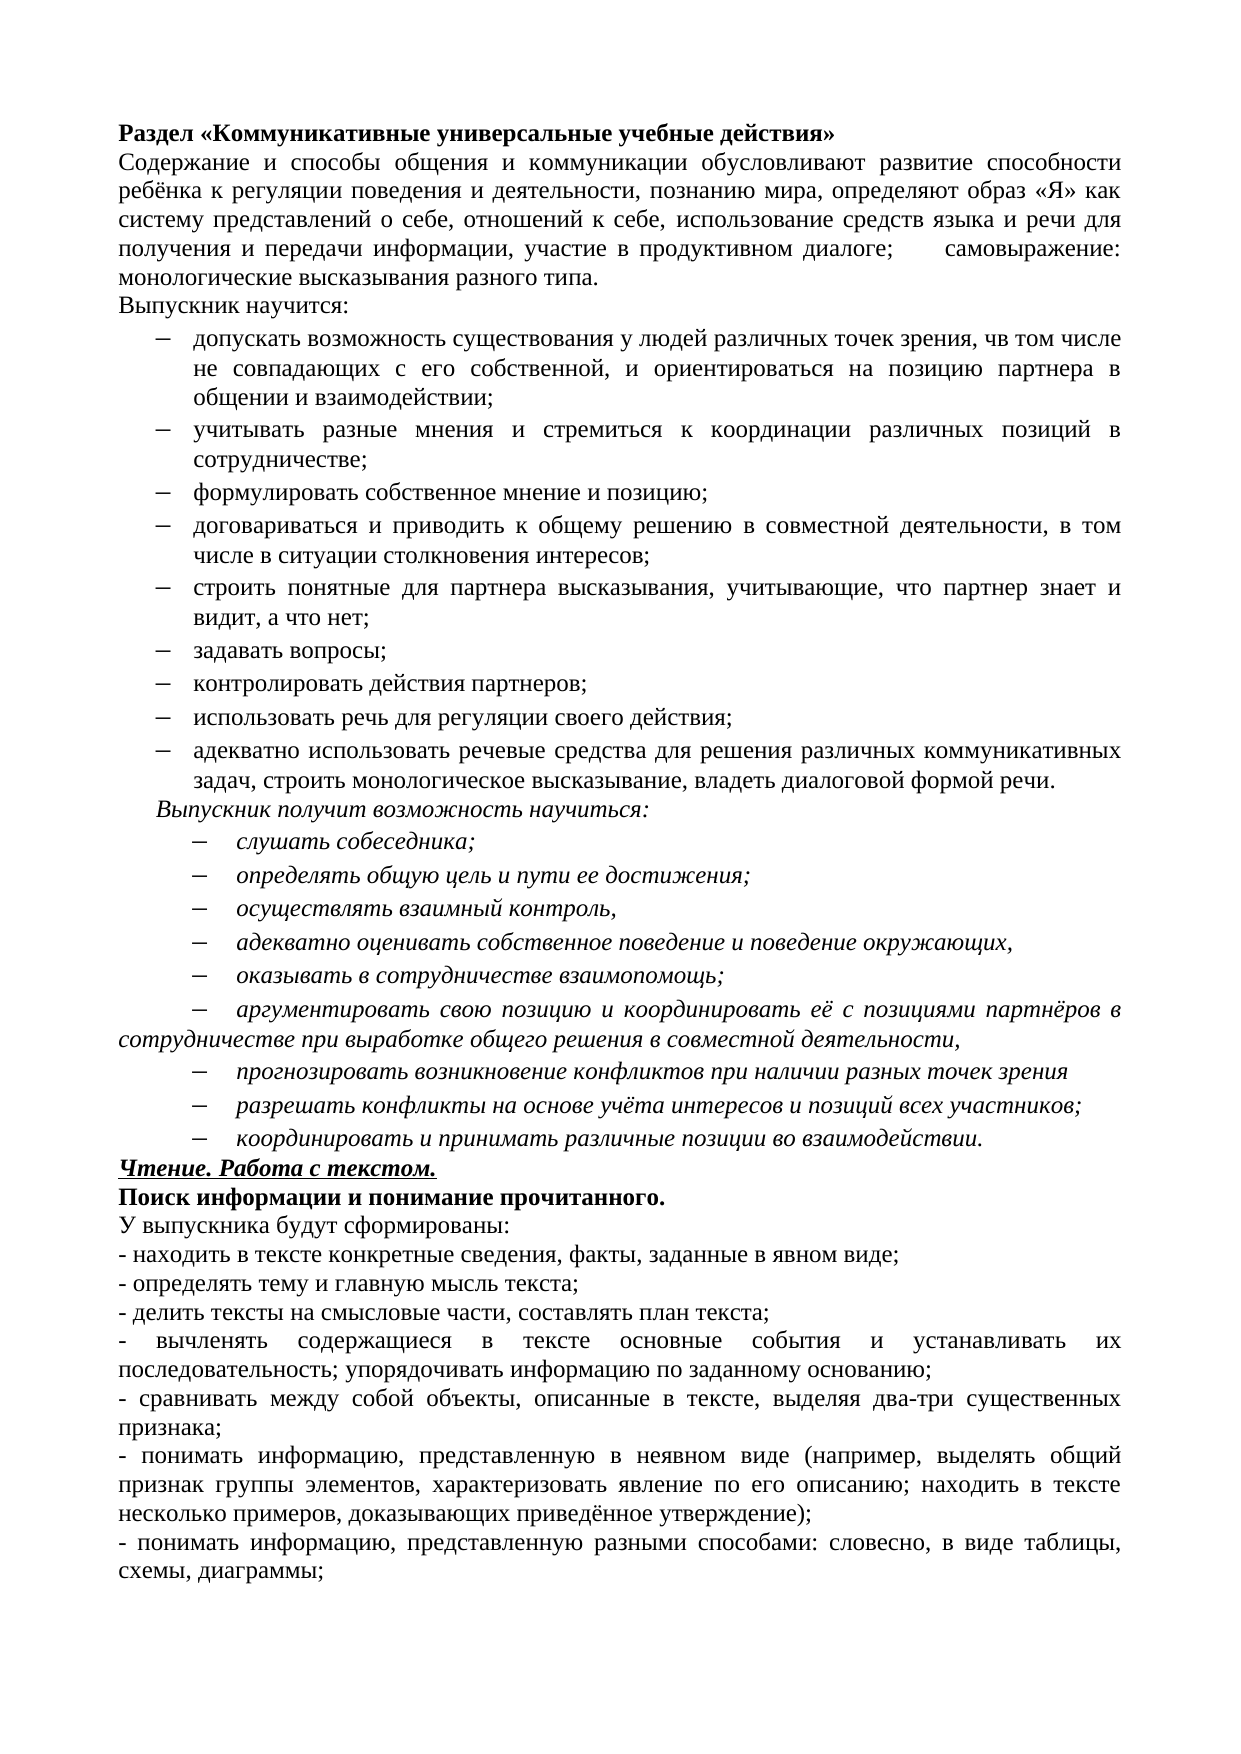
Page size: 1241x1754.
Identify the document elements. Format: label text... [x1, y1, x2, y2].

list допускать возможность существования у людей различных точек зрения, чв том числе не совпадающих с его собственной, и ориентироваться на позицию партнера в общении и взаимодействии; [156, 319, 1122, 410]
list прогнозировать возникновение конфликтов при наличии разных точек зрения [118, 1052, 1122, 1086]
list аргументировать свою позицию и координировать её с позициями партнёров в сотрудничестве при выработке общего решения в совместной деятельности, [118, 990, 1122, 1052]
list координировать и принимать различные позиции во взаимодействии. [118, 1119, 1122, 1153]
list адекватно оценивать собственное поведение и поведение окружающих, [118, 923, 1122, 957]
list договариваться и приводить к общему решению в совместной деятельности, в том числе в ситуации столкновения интересов; [156, 506, 1122, 568]
list строить понятные для партнера высказывания, учитывающие, что партнер знает и видит, а что нет; [156, 568, 1122, 631]
text - вычленять содержащиеся в тексте основные события и устанавливать их последовательность; упорядочивать информацию по заданному основанию; [118, 1326, 1122, 1383]
text Раздел «Коммуникативные универсальные учебные действия» [118, 118, 1122, 147]
text Содержание и способы общения и коммуникации обусловливают развитие способности ребёнка к регуляции поведения и деятельности, познанию мира, определяют образ «Я» как систему представлений о себе, отношений к себе, использование средств языка и речи для получения и передачи информации, участие в продуктивном диалоге; самовыражение: монологические высказывания разного типа. [118, 147, 1122, 291]
text Выпускник научится: [118, 291, 1122, 319]
text - находить в тексте конкретные сведения, факты, заданные в явном виде; [118, 1239, 1122, 1268]
text - определять тему и главную мысль текста; [118, 1268, 1122, 1297]
list адекватно использовать речевые средства для решения различных коммуникативных задач, строить монологическое высказывание, владеть диалоговой формой речи. [156, 731, 1122, 794]
text - сравнивать между собой объекты, описанные в тексте, выделяя два-три существенных признака; [118, 1383, 1122, 1441]
list разрешать конфликты на основе учёта интересов и позиций всех участников; [118, 1086, 1122, 1119]
text Выпускник получит возможность научиться: [156, 794, 1122, 822]
list учитывать разные мнения и стремиться к координации различных позиций в сотрудничестве; [156, 410, 1122, 473]
list задавать вопросы; [156, 631, 1122, 664]
list осуществлять взаимный контроль, [118, 889, 1122, 923]
list формулировать собственное мнение и позицию; [156, 473, 1122, 506]
text Чтение. Работа с текстом. [118, 1153, 1122, 1182]
text Поиск информации и понимание прочитанного. [118, 1182, 1122, 1211]
list контролировать действия партнеров; [156, 664, 1122, 698]
text - понимать информацию, представленную разными способами: словесно, в виде таблицы, схемы, диаграммы; [118, 1527, 1122, 1584]
list слушать собеседника; [118, 822, 1122, 856]
text - делить тексты на смысловые части, составлять план текста; [118, 1297, 1122, 1326]
list использовать речь для регуляции своего действия; [156, 698, 1122, 731]
text - понимать информацию, представленную в неявном виде (например, выделять общий признак группы элементов, характеризовать явление по его описанию; находить в тексте несколько примеров, доказывающих приведённое утверждение); [118, 1441, 1122, 1527]
text У выпускника будут сформированы: [118, 1211, 1122, 1239]
list определять общую цель и пути ее достижения; [118, 856, 1122, 889]
list оказывать в сотрудничестве взаимопомощь; [118, 957, 1122, 990]
